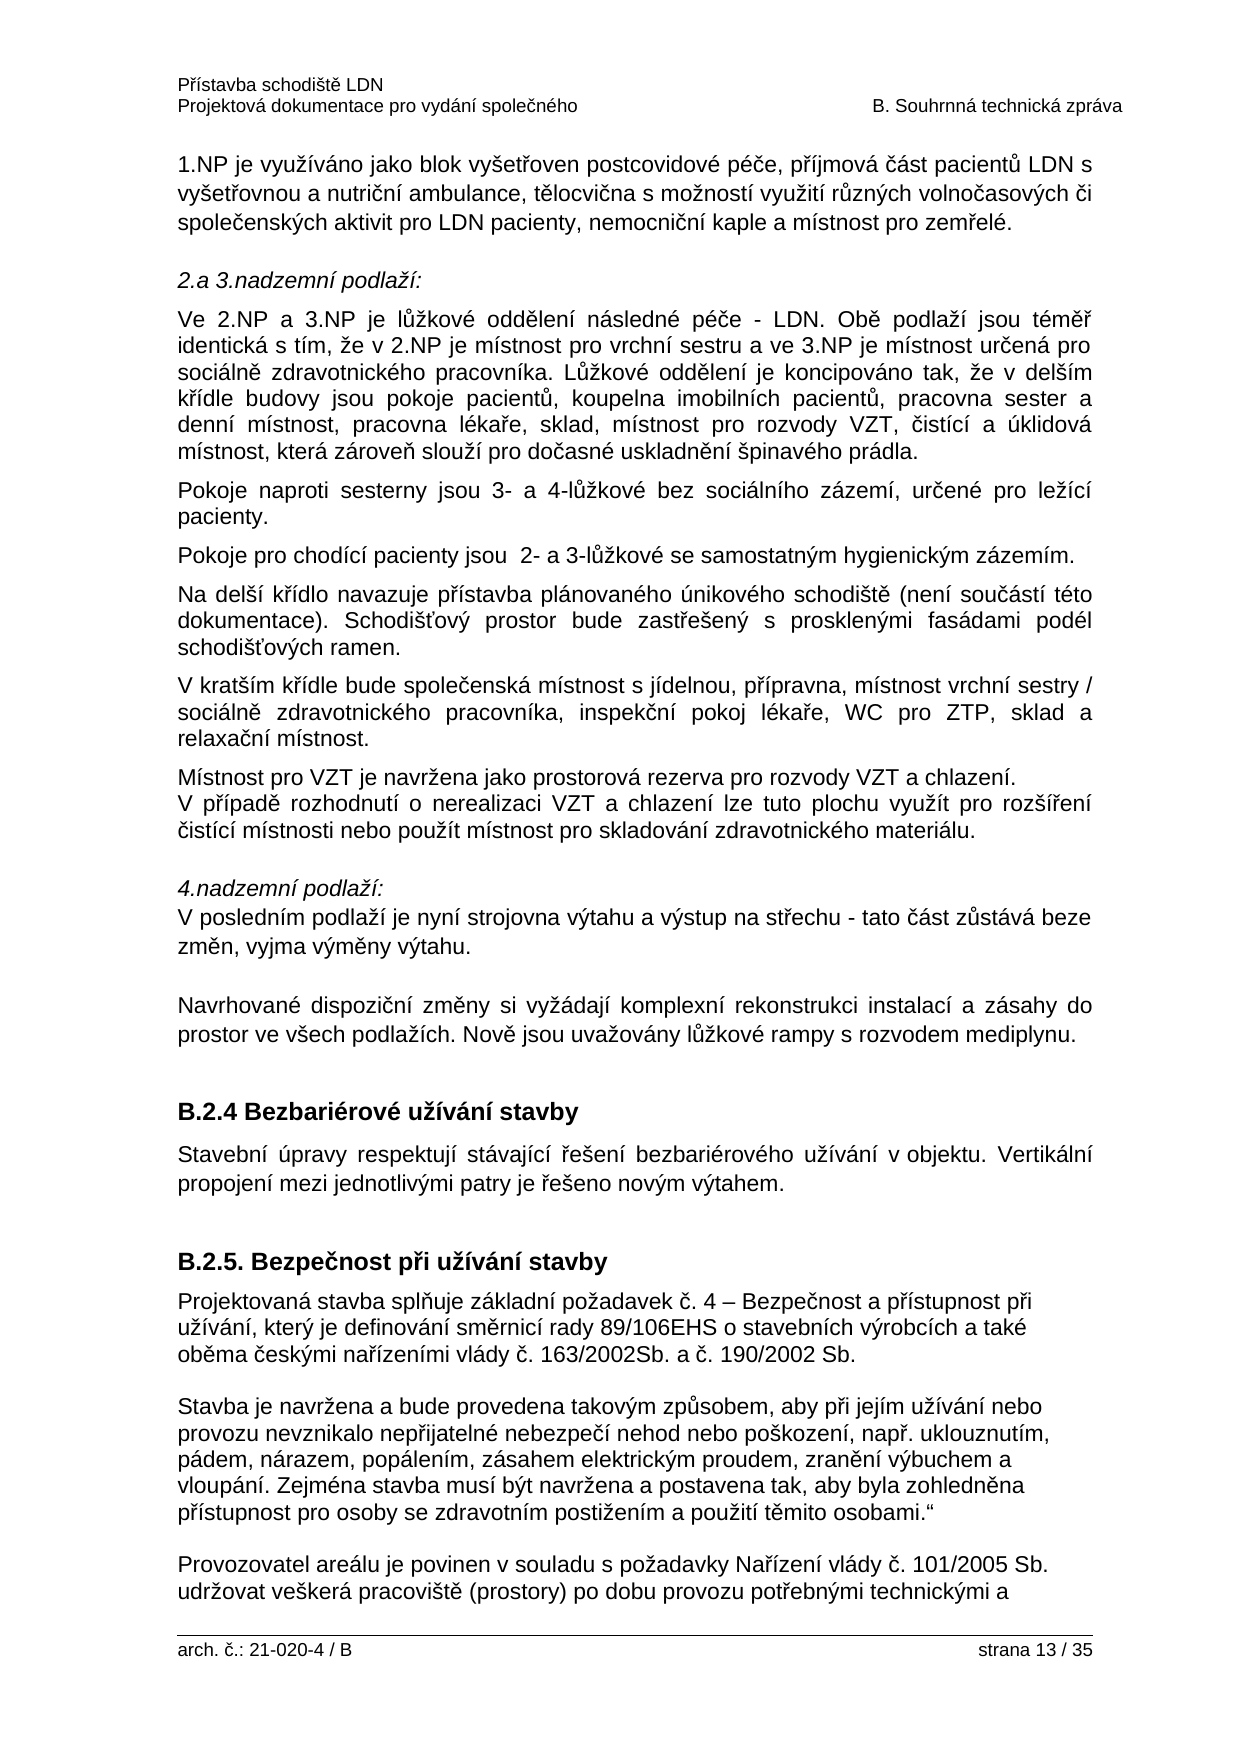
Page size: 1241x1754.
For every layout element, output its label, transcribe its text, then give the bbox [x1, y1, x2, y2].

text Navrhované dispoziční změny si vyžádají komplexní rekonstrukci instalací a zásahy do prostor ve všech podlažích. Nově jsou uvažovány lůžkové rampy s rozvodem mediplynu. [177, 989, 1093, 1047]
text 4.nadzemní podlaží: [177, 872, 1093, 901]
subtitle B.2.4 Bezbariérové užívání stavby [177, 1097, 1093, 1126]
text 1.NP je využíváno jako blok vyšetřoven postcovidové péče, příjmová část pacientů LDN s vyšetřovnou a nutriční ambulance, tělocvična s možností využití různých volnočasových či společenských aktivit pro LDN pacienty, nemocniční kaple a místnost pro zemřelé. [177, 148, 1093, 235]
text Stavební úpravy respektují stávající řešení bezbariérového užívání v objektu. Vertikální propojení mezi jednotlivými patry je řešeno novým výtahem. [177, 1138, 1093, 1197]
subtitle B.2.5. Bezpečnost při užívání stavby [177, 1247, 1093, 1275]
text Pokoje naproti sesterny jsou 3- a 4-lůžkové bez sociálního zázemí, určené pro ležící pacienty. [177, 477, 1093, 529]
text V kratším křídle bude společenská místnost s jídelnou, přípravna, místnost vrchní sestry / sociálně zdravotnického pracovníka, inspekční pokoj lékaře, WC pro ZTP, sklad a relaxační místnost. [177, 672, 1093, 751]
text Projektovaná stavba splňuje základní požadavek č. 4 – Bezpečnost a přístupnost při užívání, který je definování směrnicí rady 89/106EHS o stavebních výrobcích a také oběma českými nařízeními vlády č. 163/2002Sb. a č. 190/2002 Sb. [177, 1288, 1093, 1367]
text Na delší křídlo navazuje přístavba plánovaného únikového schodiště (není součástí této dokumentace). Schodišťový prostor bude zastřešený s prosklenými fasádami podél schodišťových ramen. [177, 581, 1093, 660]
text 2.a 3.nadzemní podlaží: [177, 264, 1093, 293]
text Místnost pro VZT je navržena jako prostorová rezerva pro rozvody VZT a chlazení. [177, 764, 1093, 790]
text V posledním podlaží je nyní strojovna výtahu a výstup na střechu - tato část zůstává beze změn, vyjma výměny výtahu. [177, 901, 1093, 959]
text V případě rozhodnutí o nerealizaci VZT a chlazení lze tuto plochu využít pro rozšíření čistící místnosti nebo použít místnost pro skladování zdravotnického materiálu. [177, 790, 1093, 843]
text Pokoje pro chodící pacienty jsou 2- a 3-lůžkové se samostatným hygienickým zázemím. [177, 542, 1093, 568]
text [177, 1551, 1093, 1604]
text Stavba je navržena a bude provedena takovým způsobem, aby při jejím užívání nebo provozu nevznikalo nepřijatelné nebezpečí nehod nebo poškození, např. uklouznutím, pádem, nárazem, popálením, zásahem elektrickým proudem, zranění výbuchem a vloupání. Zejména stavba musí být navržena a postavena tak, aby byla zohledněna přístupnost pro osoby se zdravotním postižením a použití těmito osobami.“ [177, 1393, 1093, 1525]
text Ve 2.NP a 3.NP je lůžkové oddělení následné péče - LDN. Obě podlaží jsou téměř identická s tím, že v 2.NP je místnost pro vrchní sestru a ve 3.NP je místnost určená pro sociálně zdravotnického pracovníka. Lůžkové oddělení je koncipováno tak, že v delším křídle budovy jsou pokoje pacientů, koupelna imobilních pacientů, pracovna sester a denní místnost, pracovna lékaře, sklad, místnost pro rozvody VZT, čistící a úklidová místnost, která zároveň slouží pro dočasné uskladnění špinavého prádla. [177, 306, 1093, 464]
